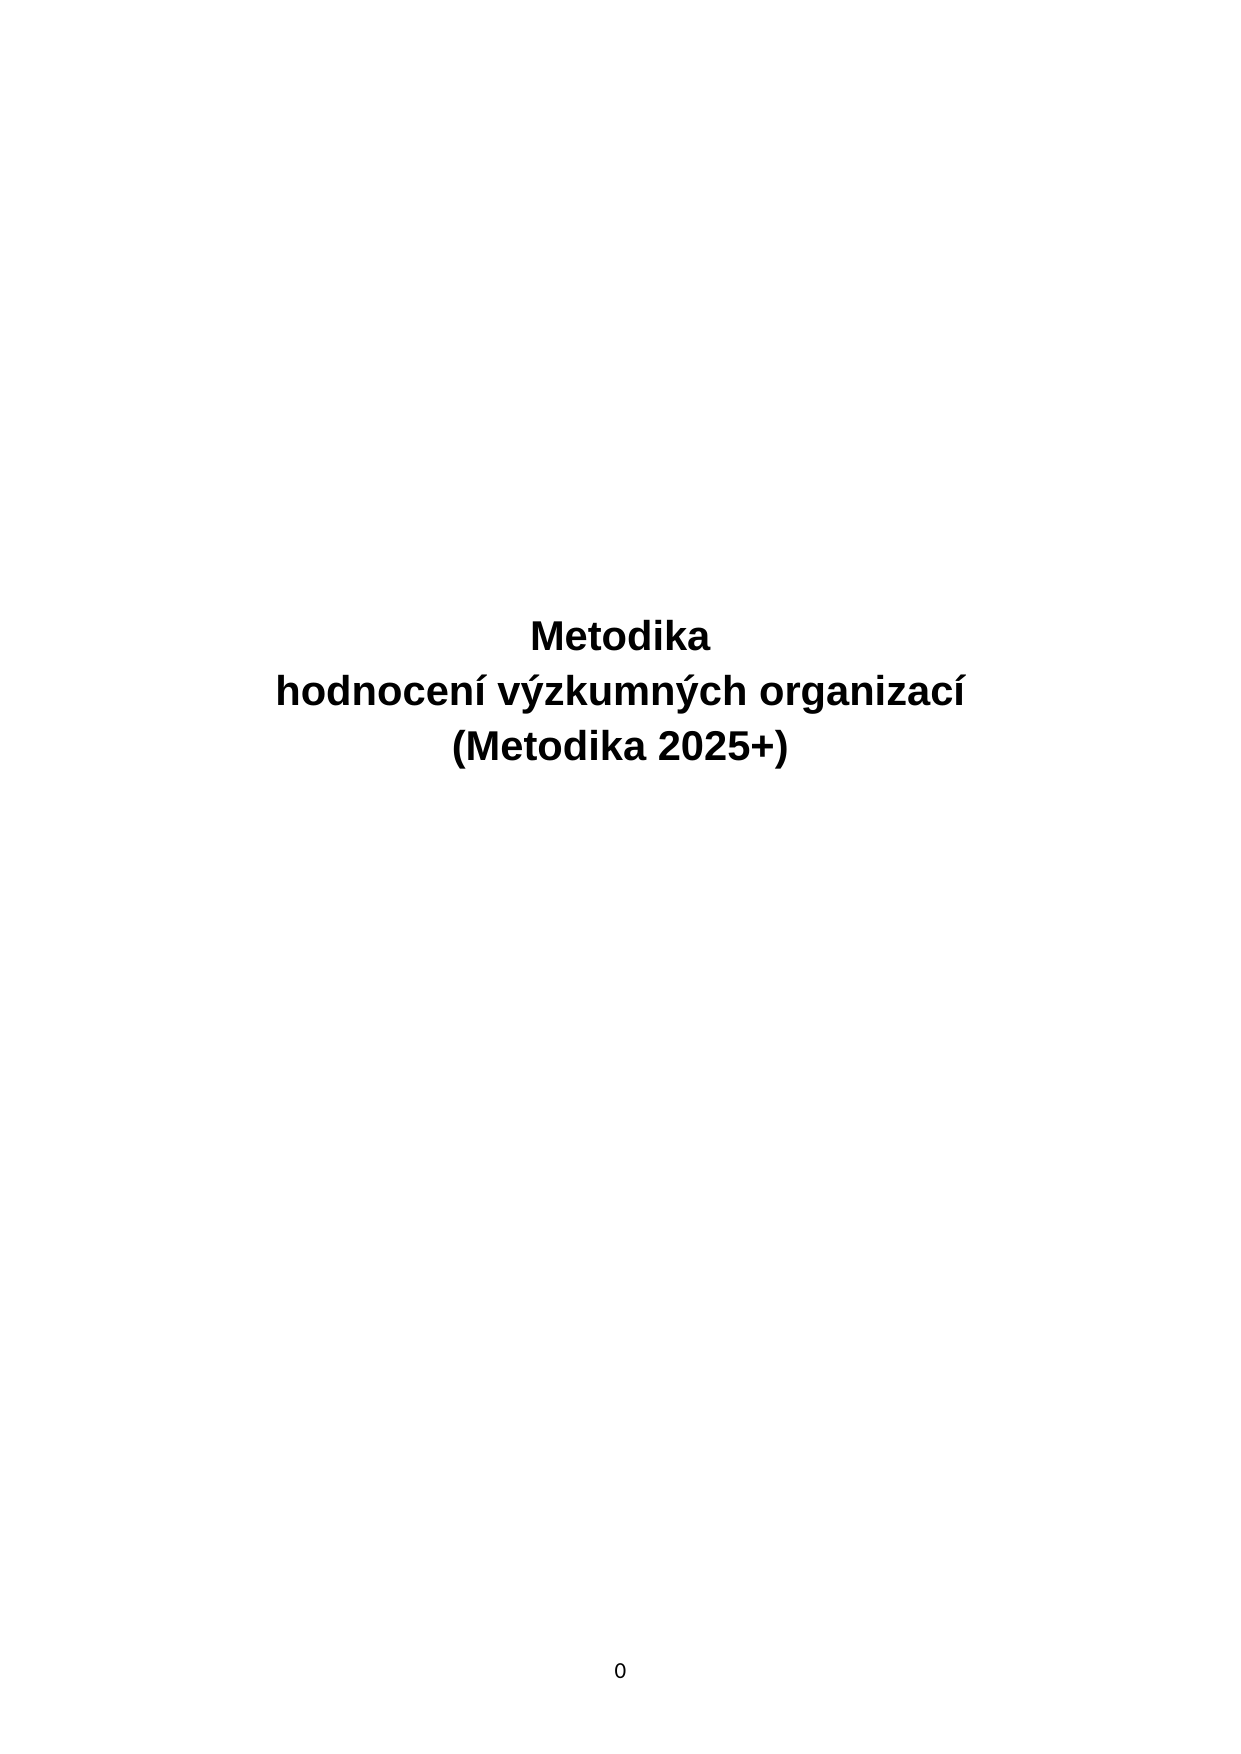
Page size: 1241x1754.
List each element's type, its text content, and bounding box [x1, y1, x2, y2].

text Metodika [148, 611, 1092, 659]
text hodnocení výzkumných organizací [148, 666, 1092, 714]
text (Metodika 2025+) [148, 721, 1092, 769]
